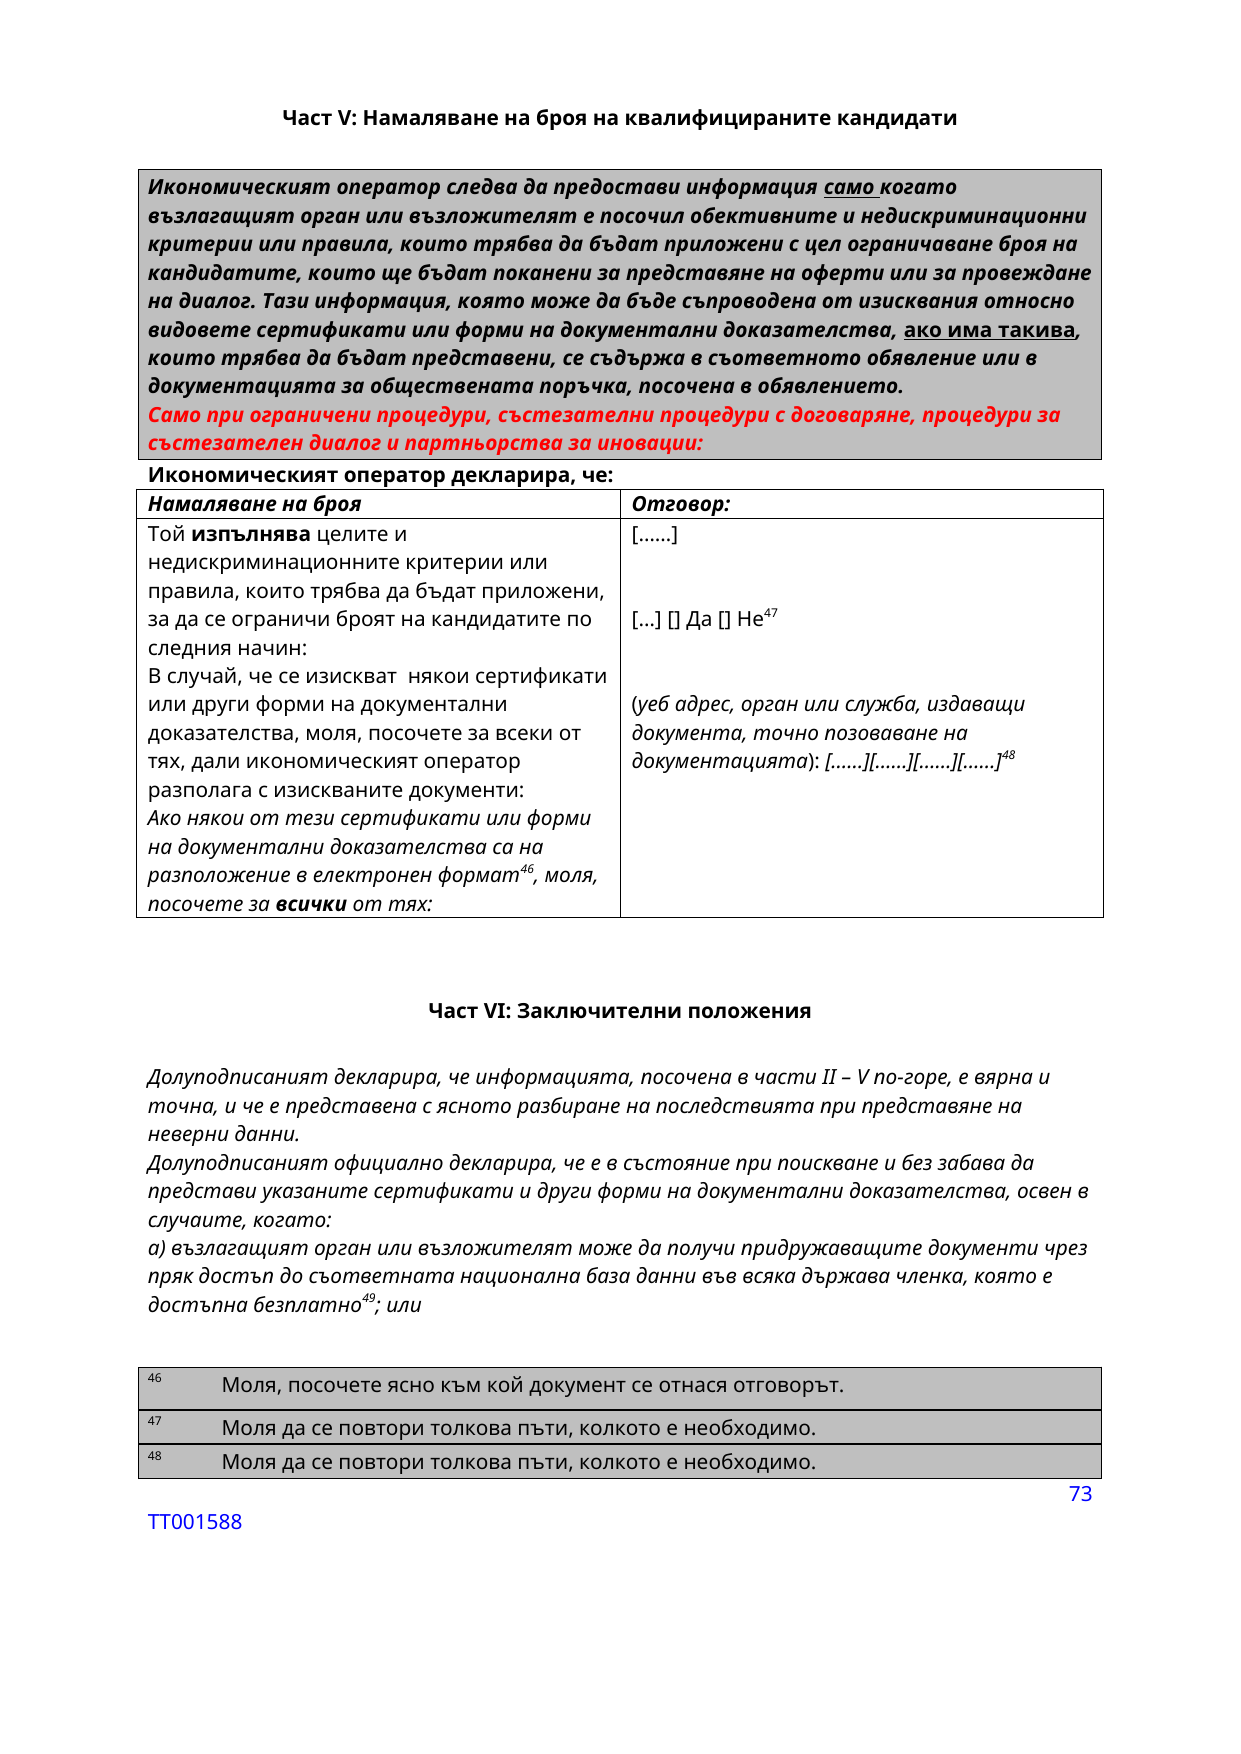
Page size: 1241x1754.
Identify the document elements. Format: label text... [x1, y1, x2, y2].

text Икономическият оператор декларира, че: [148, 460, 1092, 488]
text Част VI: Заключителни положения [148, 997, 1092, 1025]
table_header Отговор: [621, 490, 1103, 518]
text Долуподписаният декларира, че информацията, посочена в части II – V по-горе, е вярна и точна, и че е представена с ясното разбиране на последствията при представяне на неверни данни. [148, 1062, 1092, 1148]
text Част V: Намаляване на броя на квалифицираните кандидати [148, 103, 1092, 132]
table_cell [……] […] [] Да [] Не (уеб адрес, орган или служба, издаващи документа, точно позоваване на документацията): [……][……][……][……] [621, 519, 1103, 917]
table_header Намаляване на броя [137, 490, 620, 518]
table_cell Той изпълнява целите и недискриминационните критерии или правила, които трябва да бъдат приложени, за да се ограничи броят на кандидатите по следния начин: В случай, че се изискват някои сертификати или други форми на документални доказателства, моля, посочете за всеки от тях, дали икономическият оператор разполага с изискваните документи: Ако някои от тези сертификати или форми на документални доказателства са на разположение в електронен формат, моля, посочете за всички от тях: [137, 519, 620, 917]
text Долуподписаният официално декларира, че е в състояние при поискване и без забава да представи указаните сертификати и други форми на документални доказателства, освен в случаите, когато: [148, 1148, 1092, 1233]
text а) възлагащият орган или възложителят може да получи придружаващите документи чрез пряк достъп до съответната национална база данни във всяка държава членка, която е достъпна безплатно; или [148, 1233, 1092, 1318]
text Икономическият оператор следва да предостави информация само когато възлагащият орган или възложителят е посочил обективните и недискриминационни критерии или правила, които трябва да бъдат приложени с цел ограничаване броя на кандидатите, които ще бъдат поканени за представяне на оферти или за провеждане на диалог. Тази информация, която може да бъде съпроводена от изисквания относно видовете сертификати или форми на документални доказателства, ако има такива, които трябва да бъдат представени, се съдържа в съответното обявление или в документацията за обществената поръчка, посочена в обявлението. Само при ограничени процедури, състезателни процедури с договаряне, процедури за състезателен диалог и партньорства за иновации: [139, 170, 1101, 459]
